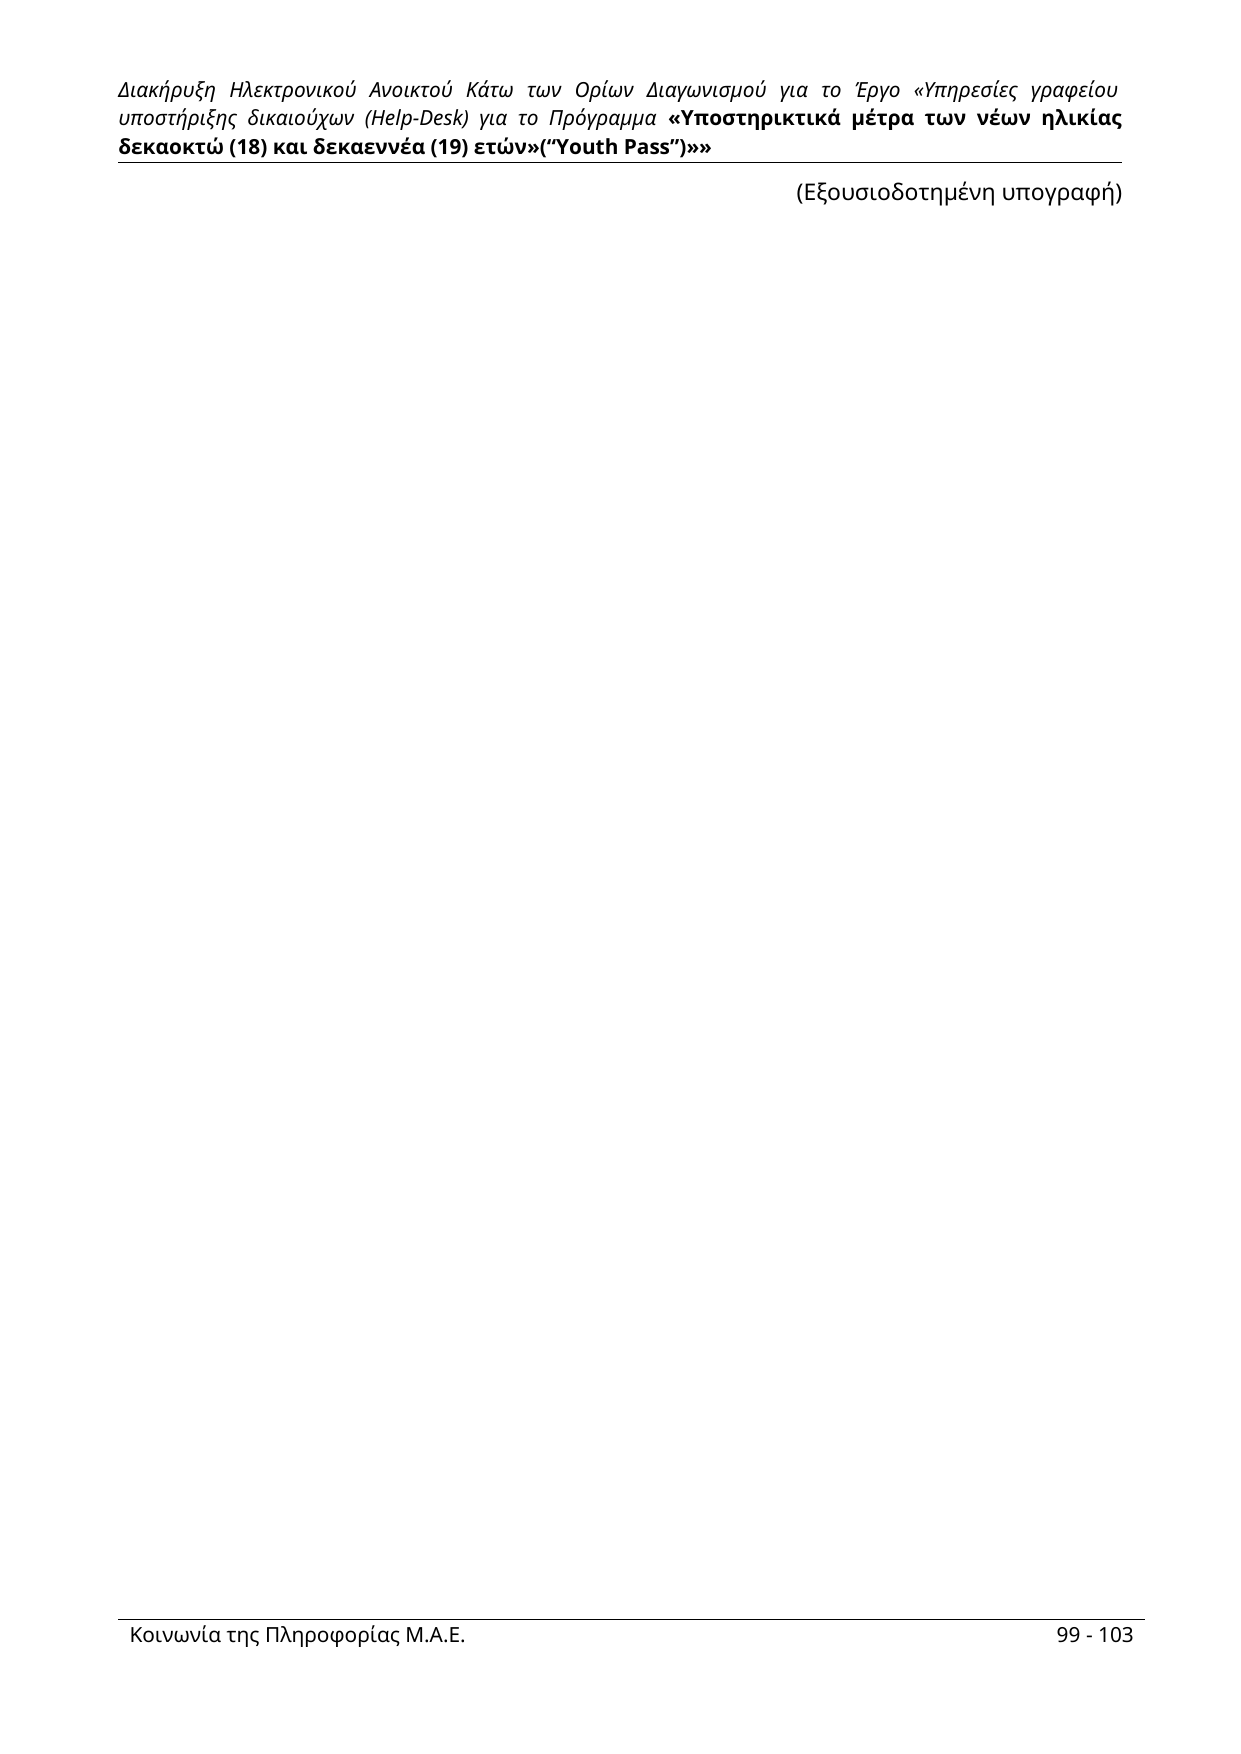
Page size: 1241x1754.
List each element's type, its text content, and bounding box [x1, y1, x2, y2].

text (Εξουσιοδοτημένη υπογραφή) [118, 176, 1122, 207]
